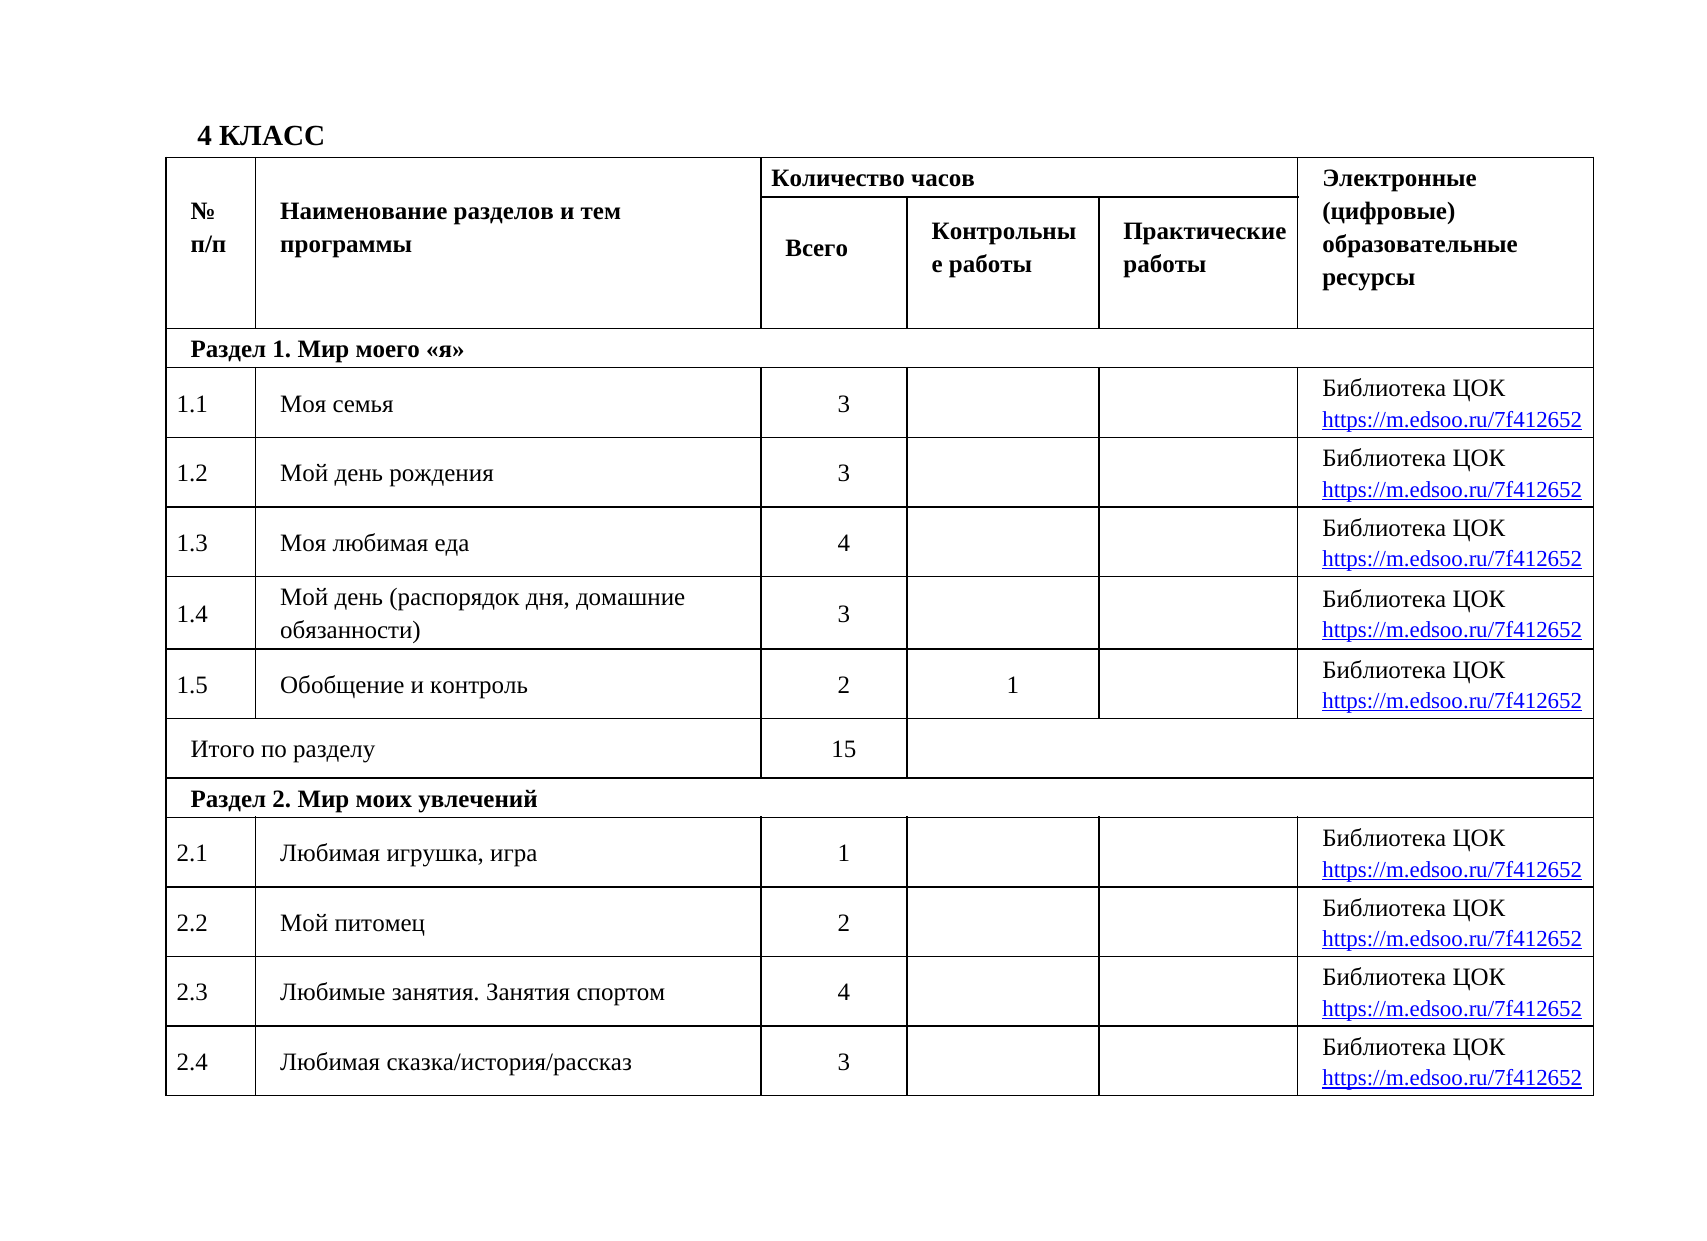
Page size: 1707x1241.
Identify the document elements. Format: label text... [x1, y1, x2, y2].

table_cell Раздел 1. Мир моего «я» [167, 329, 1593, 367]
table_cell 1.4 [167, 577, 255, 648]
table_cell [908, 438, 1098, 506]
table_cell Библиотека ЦОК https://m.edsoo.ru/7f412652 [1298, 368, 1593, 436]
table_cell [908, 818, 1098, 886]
table_cell 1.5 [167, 650, 255, 717]
table_cell [1100, 508, 1297, 576]
table_cell [908, 508, 1098, 576]
table_cell [908, 1027, 1098, 1095]
table_cell Мой питомец [256, 888, 760, 956]
table_cell [908, 368, 1098, 436]
table_cell Любимая игрушка, игра [256, 818, 760, 886]
table_cell Контрольные работы [908, 198, 1098, 327]
table_header № п/п [167, 158, 255, 327]
table_cell Моя семья [256, 368, 760, 436]
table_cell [1298, 1027, 1593, 1095]
table_cell 1 [762, 818, 906, 886]
table_cell Библиотека ЦОК https://m.edsoo.ru/7f412652 [1298, 577, 1593, 648]
table_cell 2.3 [167, 957, 255, 1025]
table_cell 1 [908, 650, 1098, 717]
table_header Наименование разделов и тем программы [256, 158, 760, 327]
table_cell Раздел 2. Мир моих увлечений [167, 779, 1593, 816]
table_cell [1100, 438, 1297, 506]
table_cell 3 [762, 368, 906, 436]
table_cell 2.4 [167, 1027, 255, 1095]
table_cell Всего [762, 198, 906, 327]
table_cell [1100, 957, 1297, 1025]
text 4 КЛАСС [190, 118, 1618, 152]
table_cell [1100, 577, 1297, 648]
table_cell 4 [762, 508, 906, 576]
table_cell 2 [762, 650, 906, 717]
table_cell Моя любимая еда [256, 508, 760, 576]
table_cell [1298, 957, 1593, 1025]
table_cell [1100, 818, 1297, 886]
table_header Количество часов [762, 158, 1297, 196]
table_cell 1.3 [167, 508, 255, 576]
table_cell Итого по разделу [167, 719, 760, 777]
table_cell [1100, 888, 1297, 956]
table_cell [1100, 368, 1297, 436]
table_cell Мой день рождения [256, 438, 760, 506]
table_cell [908, 577, 1098, 648]
table_cell 3 [762, 1027, 906, 1095]
table_cell Мой день (распорядок дня, домашние обязанности) [256, 577, 760, 648]
table_cell 15 [762, 719, 906, 777]
table_cell Любимые занятия. Занятия спортом [256, 957, 760, 1025]
table_cell Библиотека ЦОК https://m.edsoo.ru/7f412652 [1298, 888, 1593, 956]
table_cell [908, 888, 1098, 956]
table_cell Библиотека ЦОК https://m.edsoo.ru/7f412652 [1298, 438, 1593, 506]
table_header Электронные (цифровые) образовательные ресурсы [1298, 158, 1593, 327]
table_cell [908, 719, 1593, 777]
table_cell Обобщение и контроль [256, 650, 760, 717]
table_cell 1.1 [167, 368, 255, 436]
table_cell Библиотека ЦОК https://m.edsoo.ru/7f412652 [1298, 818, 1593, 886]
table_cell 2 [762, 888, 906, 956]
table_cell 1.2 [167, 438, 255, 506]
table_cell 4 [762, 957, 906, 1025]
table_cell [1100, 1027, 1297, 1095]
table_cell 2.1 [167, 818, 255, 886]
table_cell Практические работы [1100, 198, 1297, 327]
table_cell Библиотека ЦОК https://m.edsoo.ru/7f412652 [1298, 508, 1593, 576]
table_cell 3 [762, 577, 906, 648]
table_cell 2.2 [167, 888, 255, 956]
table_cell [908, 957, 1098, 1025]
table_cell [1100, 650, 1297, 717]
table_cell 3 [762, 438, 906, 506]
table_cell Любимая сказка/история/рассказ [256, 1027, 760, 1095]
table_cell Библиотека ЦОК https://m.edsoo.ru/7f412652 [1298, 650, 1593, 717]
